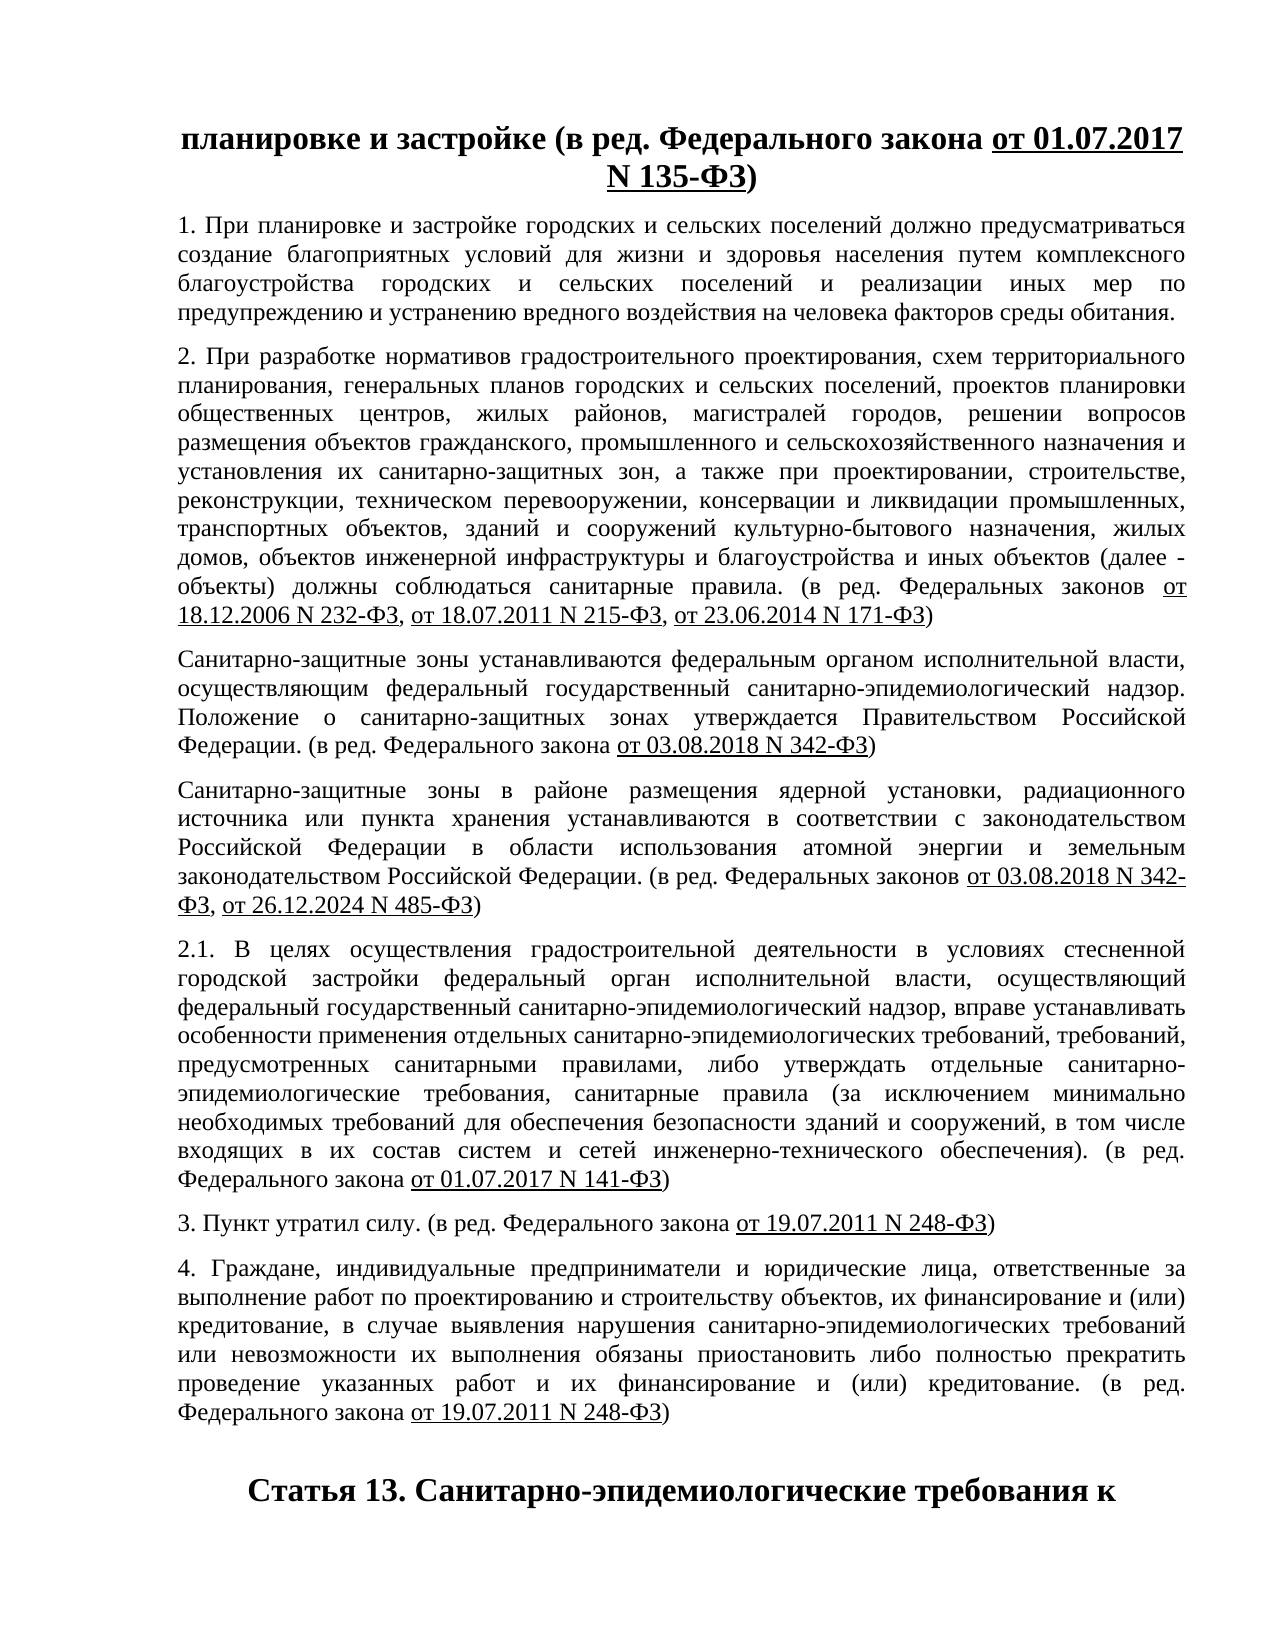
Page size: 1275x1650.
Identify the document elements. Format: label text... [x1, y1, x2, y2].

text 3. Пункт утратил силу. (в ред. Федерального закона от 19.07.2011 N 248-ФЗ) [177, 1208, 1186, 1237]
text 4. Граждане, индивидуальные предприниматели и юридические лица, ответственные за выполнение работ по проектированию и строительству объектов, их финансирование и (или) кредитование, в случае выявления нарушения санитарно-эпидемиологических требований или невозможности их выполнения обязаны приостановить либо полностью прекратить проведение указанных работ и их финансирование и (или) кредитование. (в ред. Федерального закона от 19.07.2011 N 248-ФЗ) [177, 1253, 1186, 1425]
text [177, 118, 1186, 195]
text Санитарно-защитные зоны в районе размещения ядерной установки, радиационного источника или пункта хранения устанавливаются в соответствии с законодательством Российской Федерации в области использования атомной энергии и земельным законодательством Российской Федерации. (в ред. Федеральных законов от 03.08.2018 N 342-ФЗ, от 26.12.2024 N 485-ФЗ) [177, 775, 1186, 918]
text 1. При планировке и застройке городских и сельских поселений должно предусматриваться создание благоприятных условий для жизни и здоровья населения путем комплексного благоустройства городских и сельских поселений и реализации иных мер по предупреждению и устранению вредного воздействия на человека факторов среды обитания. [177, 210, 1186, 325]
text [177, 1470, 1186, 1508]
text Санитарно-защитные зоны устанавливаются федеральным органом исполнительной власти, осуществляющим федеральный государственный санитарно-эпидемиологический надзор. Положение о санитарно-защитных зонах утверждается Правительством Российской Федерации. (в ред. Федерального закона от 03.08.2018 N 342-ФЗ) [177, 644, 1186, 759]
text 2. При разработке нормативов градостроительного проектирования, схем территориального планирования, генеральных планов городских и сельских поселений, проектов планировки общественных центров, жилых районов, магистралей городов, решении вопросов размещения объектов гражданского, промышленного и сельскохозяйственного назначения и установления их санитарно-защитных зон, а также при проектировании, строительстве, реконструкции, техническом перевооружении, консервации и ликвидации промышленных, транспортных объектов, зданий и сооружений культурно-бытового назначения, жилых домов, объектов инженерной инфраструктуры и благоустройства и иных объектов (далее - объекты) должны соблюдаться санитарные правила. (в ред. Федеральных законов от 18.12.2006 N 232-ФЗ, от 18.07.2011 N 215-ФЗ, от 23.06.2014 N 171-ФЗ) [177, 341, 1186, 628]
text 2.1. В целях осуществления градостроительной деятельности в условиях стесненной городской застройки федеральный орган исполнительной власти, осуществляющий федеральный государственный санитарно-эпидемиологический надзор, вправе устанавливать особенности применения отдельных санитарно-эпидемиологических требований, требований, предусмотренных санитарными правилами, либо утверждать отдельные санитарно-эпидемиологические требования, санитарные правила (за исключением минимально необходимых требований для обеспечения безопасности зданий и сооружений, в том числе входящих в их состав систем и сетей инженерно-технического обеспечения). (в ред. Федерального закона от 01.07.2017 N 141-ФЗ) [177, 934, 1186, 1193]
